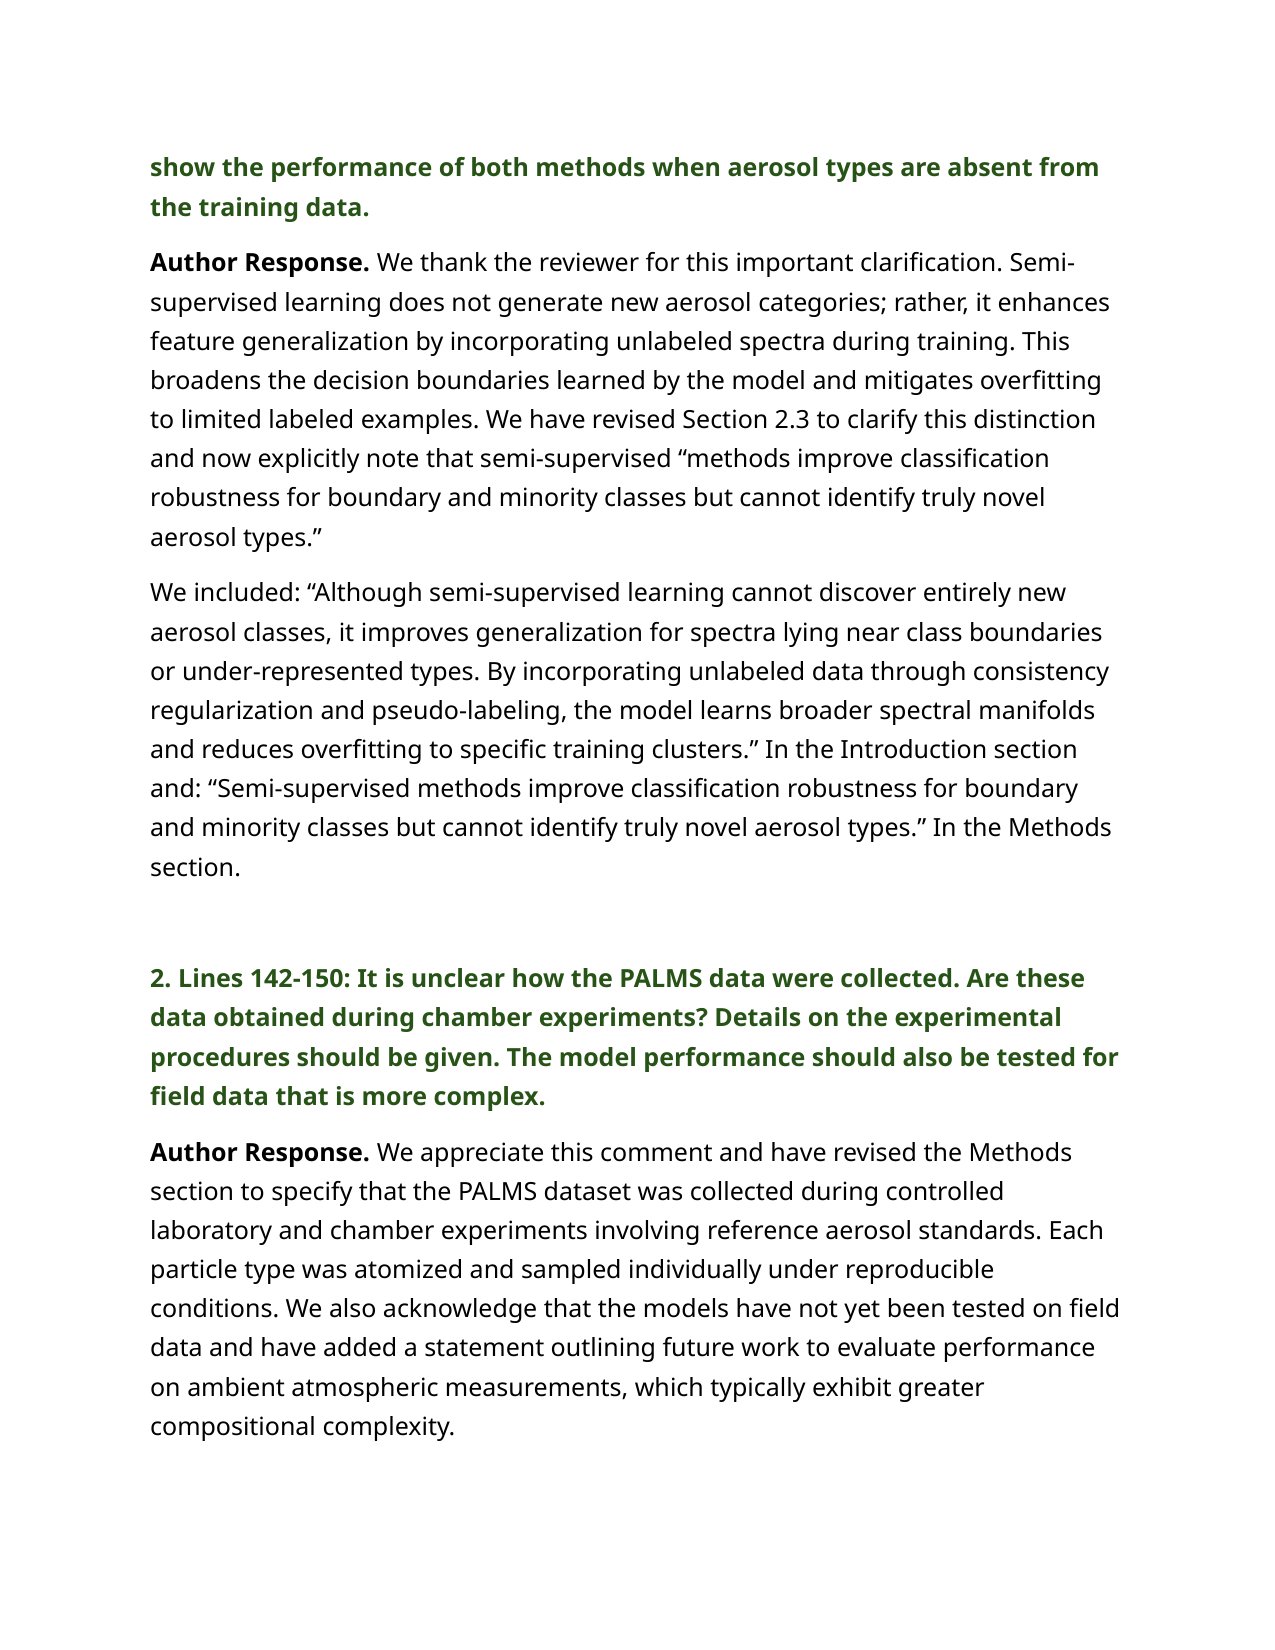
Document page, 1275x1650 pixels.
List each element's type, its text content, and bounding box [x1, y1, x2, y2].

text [150, 150, 1125, 223]
text 2. Lines 142-150: It is unclear how the PALMS data were collected. Are these data obtained during chamber experiments? Details on the experimental procedures should be given. The model performance should also be tested for field data that is more complex. [150, 961, 1125, 1112]
text We included: “Although semi-supervised learning cannot discover entirely new aerosol classes, it improves generalization for spectra lying near class boundaries or under-represented types. By incorporating unlabeled data through consistency regularization and pseudo-labeling, the model learns broader spectral manifolds and reduces overfitting to specific training clusters.” In the Introduction section and: “Semi-supervised methods improve classification robustness for boundary and minority classes but cannot identify truly novel aerosol types.” In the Methods section. [150, 575, 1125, 883]
text Author Response. We thank the reviewer for this important clarification. Semi-supervised learning does not generate new aerosol categories; rather, it enhances feature generalization by incorporating unlabeled spectra during training. This broadens the decision boundaries learned by the model and mitigates overfitting to limited labeled examples. We have revised Section 2.3 to clarify this distinction and now explicitly note that semi-supervised “methods improve classification robustness for boundary and minority classes but cannot identify truly novel aerosol types.” [150, 245, 1125, 553]
text Author Response. We appreciate this comment and have revised the Methods section to specify that the PALMS dataset was collected during controlled laboratory and chamber experiments involving reference aerosol standards. Each particle type was atomized and sampled individually under reproducible conditions. We also acknowledge that the models have not yet been tested on field data and have added a statement outlining future work to evaluate performance on ambient atmospheric measurements, which typically exhibit greater compositional complexity. [150, 1134, 1125, 1442]
